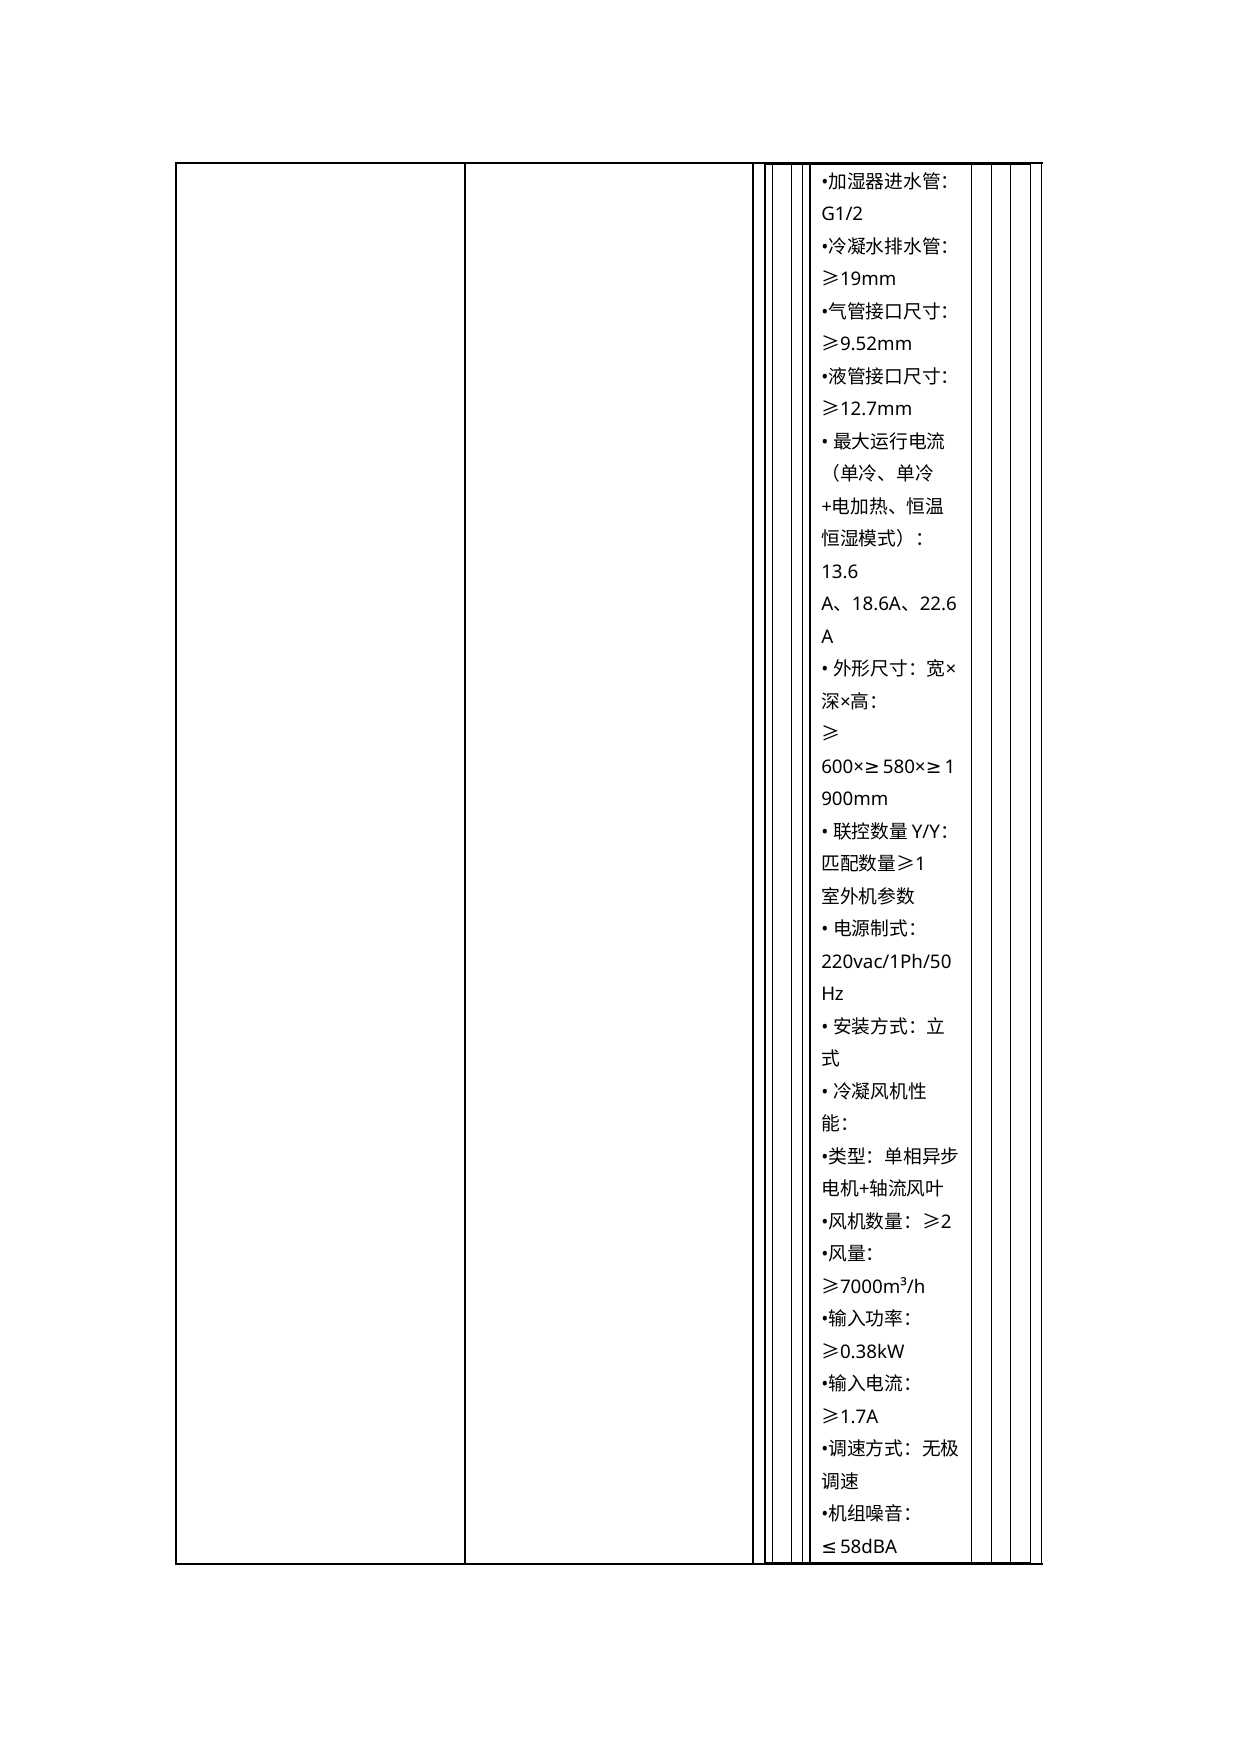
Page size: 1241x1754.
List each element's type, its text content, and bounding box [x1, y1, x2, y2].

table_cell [811, 165, 971, 1562]
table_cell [972, 165, 991, 1562]
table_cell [803, 165, 809, 1562]
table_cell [992, 165, 1010, 1562]
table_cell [754, 164, 764, 1563]
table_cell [1011, 165, 1030, 1562]
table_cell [792, 165, 802, 1562]
table_cell [466, 164, 752, 1563]
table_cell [1031, 164, 1041, 1563]
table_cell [773, 165, 791, 1562]
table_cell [766, 165, 772, 1562]
table_cell 1 [177, 164, 464, 1563]
